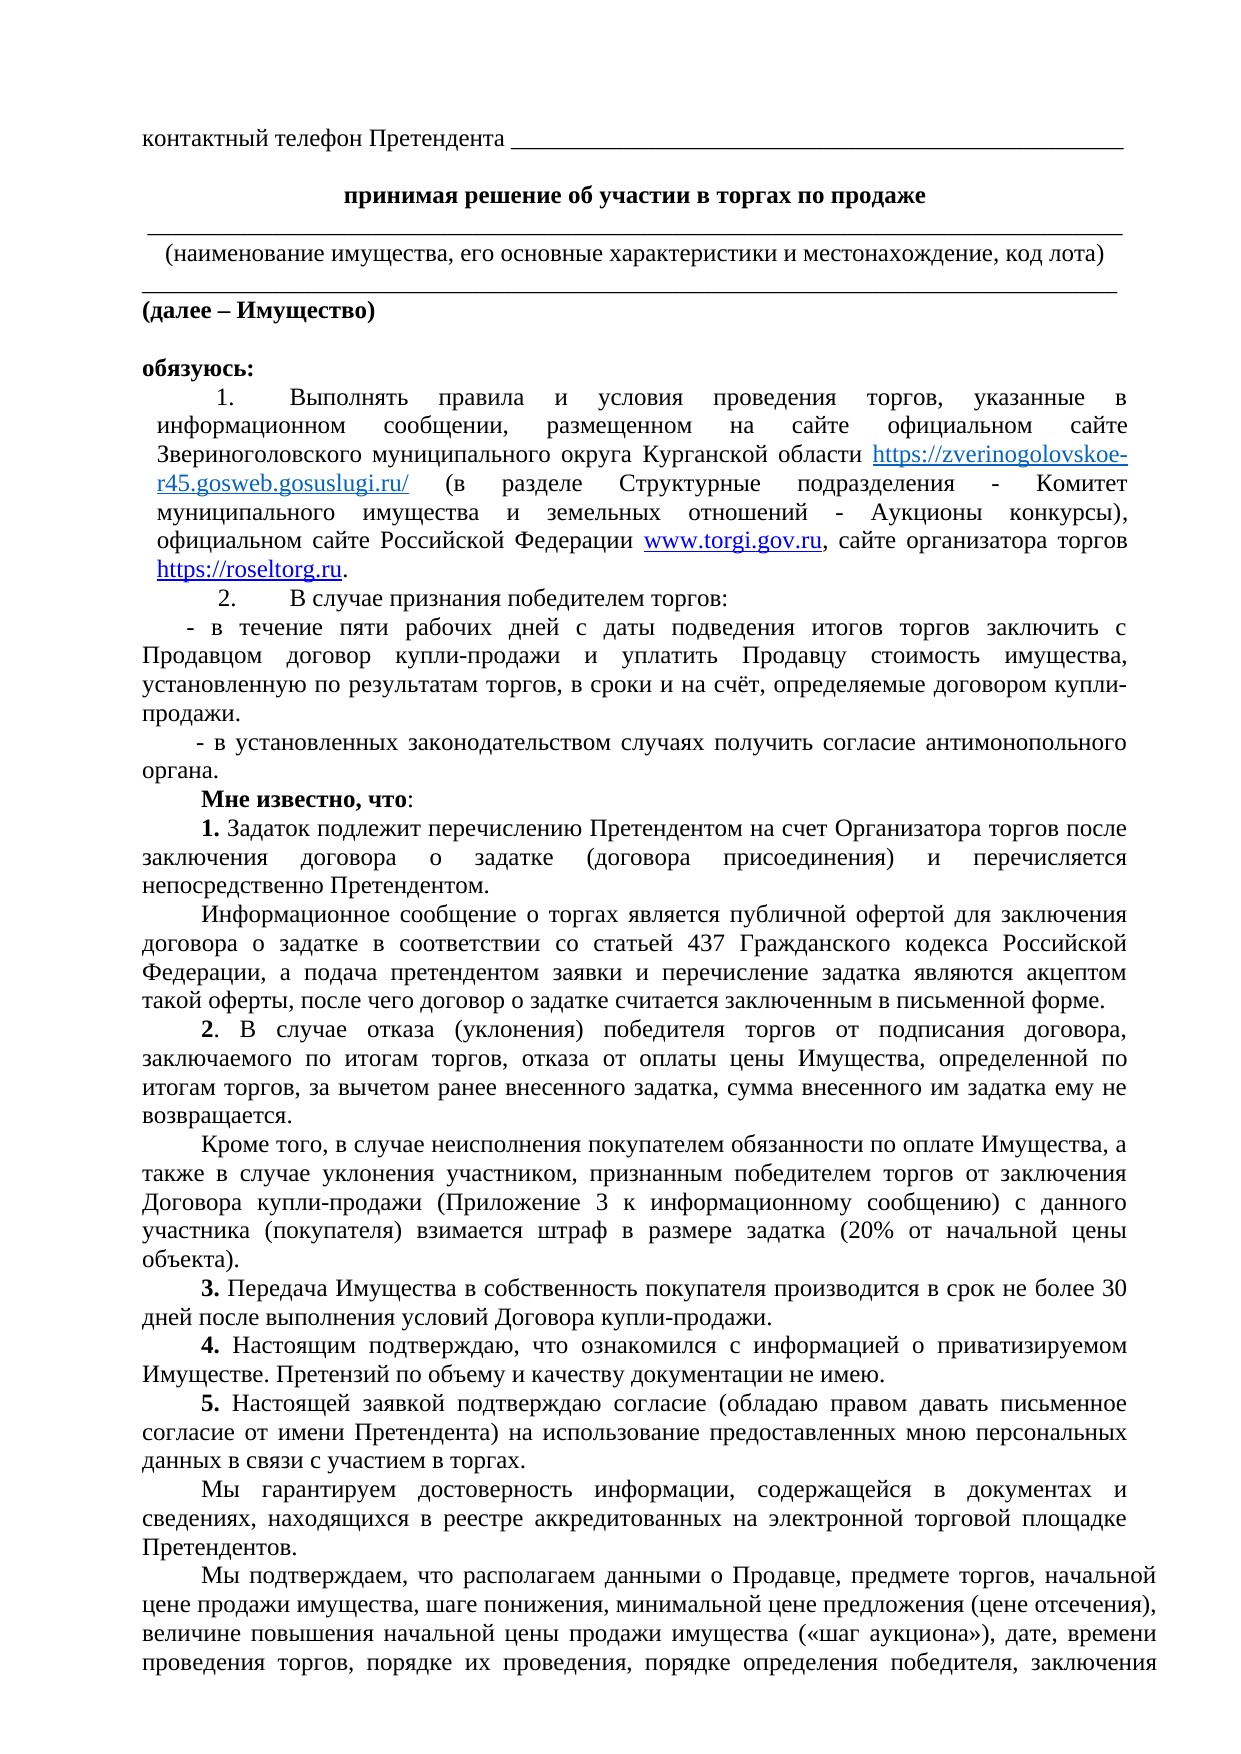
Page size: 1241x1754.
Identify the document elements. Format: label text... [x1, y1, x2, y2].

text - в установленных законодательством случаях получить согласие антимонопольного органа. [142, 727, 1128, 784]
text ______________________________________________________________________________ [142, 267, 1128, 296]
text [142, 1561, 1158, 1676]
text - в течение пяти рабочих дней с даты подведения итогов торгов заключить с Продавцом договор купли-продажи и уплатить Продавцу стоимость имущества, установленную по результатам торгов, в сроки и на счёт, определяемые договором купли-продажи. [142, 612, 1128, 727]
text Кроме того, в случае неисполнения покупателем обязанности по оплате Имущества, а также в случае уклонения участником, признанным победителем торгов от заключения Договора купли-продажи (Приложение 3 к информационному сообщению) с данного участника (покупателя) взимается штраф в размере задатка (20% от начальной цены объекта). [142, 1129, 1128, 1273]
text (далее – Имущество) [142, 296, 1128, 324]
list В случае признания победителем торгов: [142, 583, 1128, 612]
text принимая решение об участии в торгах по продаже ______________________________________________________________________________ [142, 181, 1128, 238]
text 1. Задаток подлежит перечислению Претендентом на счет Организатора торгов после заключения договора о задатке (договора присоединения) и перечисляется непосредственно Претендентом. [142, 813, 1128, 899]
text 3. Передача Имущества в собственность покупателя производится в срок не более 30 дней после выполнения условий Договора купли-продажи. [142, 1273, 1128, 1331]
text Мы гарантируем достоверность информации, содержащейся в документах и сведениях, находящихся в реестре аккредитованных на электронной торговой площадке Претендентов. [142, 1474, 1128, 1561]
text 4. Настоящим подтверждаю, что ознакомился с информацией о приватизируемом Имуществе. Претензий по объему и качеству документации не имею. [142, 1331, 1128, 1388]
text обязуюсь: [142, 353, 1128, 382]
list Выполнять правила и условия проведения торгов, указанные в информационном сообщении, размещенном на сайте официальном сайте Звериноголовского муниципального округа Курганской области https://zverinogolovskoe-r45.gosweb.gosuslugi.ru/ (в разделе Структурные подразделения - Комитет муниципального имущества и земельных отношений - Аукционы конкурсы), официальном сайте Российской Федерации www.torgi.gov.ru, сайте организатора торгов https://roseltorg.ru. [157, 382, 1128, 583]
text (наименование имущества, его основные характеристики и местонахождение, код лота) [142, 238, 1128, 267]
text Информационное сообщение о торгах является публичной офертой для заключения договора о задатке в соответствии со статьей 437 Гражданского кодекса Российской Федерации, а подача претендентом заявки и перечисление задатка являются акцептом такой оферты, после чего договор о задатке считается заключенным в письменной форме. [142, 899, 1128, 1014]
text 5. Настоящей заявкой подтверждаю согласие (обладаю правом давать письменное согласие от имени Претендента) на использование предоставленных мною персональных данных в связи с участием в торгах. [142, 1388, 1128, 1474]
text контактный телефон Претендента _________________________________________________ [142, 123, 1128, 152]
text Мне известно, что: [142, 784, 1128, 813]
text 2. В случае отказа (уклонения) победителя торгов от подписания договора, заключаемого по итогам торгов, отказа от оплаты цены Имущества, определенной по итогам торгов, за вычетом ранее внесенного задатка, сумма внесенного им задатка ему не возвращается. [142, 1014, 1128, 1129]
